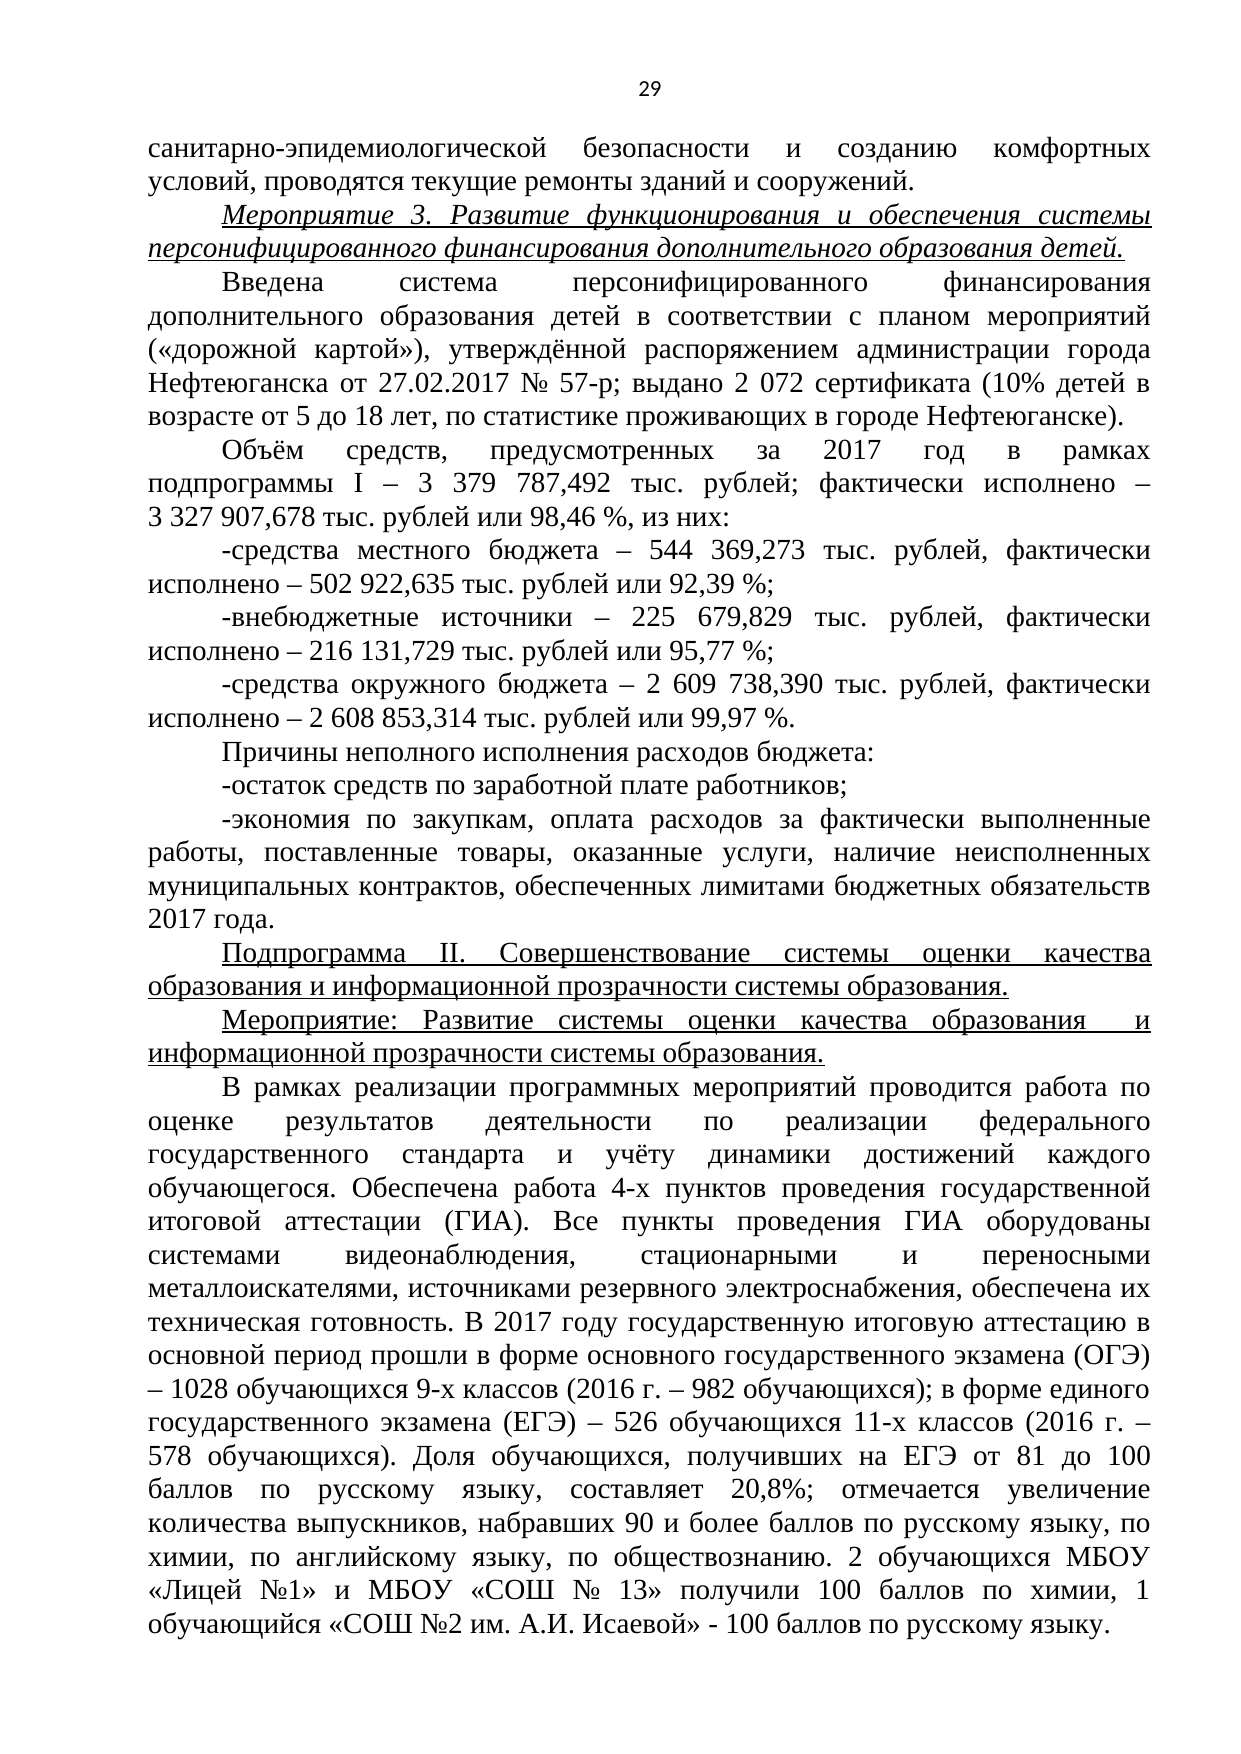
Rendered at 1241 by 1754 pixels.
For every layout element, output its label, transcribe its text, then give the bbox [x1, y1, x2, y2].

text -остаток средств по заработной плате работников; [148, 767, 1152, 801]
text Мероприятие 3. Развитие функционирования и обеспечения системы персонифицированного финансирования дополнительного образования детей. [148, 197, 1152, 264]
text Мероприятие: Развитие системы оценки качества образования и информационной прозрачности системы образования. [148, 1002, 1152, 1069]
text -средства окружного бюджета – 2 609 738,390 тыс. рублей, фактически исполнено – 2 608 853,314 тыс. рублей или 99,97 %. [148, 667, 1152, 734]
text -внебюджетные источники – 225 679,829 тыс. рублей, фактически исполнено – 216 131,729 тыс. рублей или 95,77 %; [148, 599, 1152, 667]
text -экономия по закупкам, оплата расходов за фактически выполненные работы, поставленные товары, оказанные услуги, наличие неисполненных муниципальных контрактов, обеспеченных лимитами бюджетных обязательств 2017 года. [148, 801, 1152, 935]
text Введена система персонифицированного финансирования дополнительного образования детей в соответствии с планом мероприятий («дорожной картой»), утверждённой распоряжением администрации города Нефтеюганска от 27.02.2017 № 57-р; выдано 2 072 сертификата (10% детей в возрасте от 5 до 18 лет, по статистике проживающих в городе Нефтеюганске). [148, 264, 1152, 432]
text Объём средств, предусмотренных за 2017 год в рамках подпрограммы I – 3 379 787,492 тыс. рублей; фактически исполнено – 3 327 907,678 тыс. рублей или 98,46 %, из них: [148, 432, 1152, 532]
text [148, 130, 1152, 197]
text Причины неполного исполнения расходов бюджета: [148, 734, 1152, 767]
text -средства местного бюджета – 544 369,273 тыс. рублей, фактически исполнено – 502 922,635 тыс. рублей или 92,39 %; [148, 532, 1152, 599]
text Подпрограмма II. Совершенствование системы оценки качества образования и информационной прозрачности системы образования. [148, 935, 1152, 1002]
text В рамках реализации программных мероприятий проводится работа по оценке результатов деятельности по реализации федерального государственного стандарта и учёту динамики достижений каждого обучающегося. Обеспечена работа 4-х пунктов проведения государственной итоговой аттестации (ГИА). Все пункты проведения ГИА оборудованы системами видеонаблюдения, стационарными и переносными металлоискателями, источниками резервного электроснабжения, обеспечена их техническая готовность. В 2017 году государственную итоговую аттестацию в основной период прошли в форме основного государственного экзамена (ОГЭ) – 1028 обучающихся 9-х классов (2016 г. – 982 обучающихся); в форме единого государственного экзамена (ЕГЭ) – 526 обучающихся 11-х классов (2016 г. – 578 обучающихся). Доля обучающихся, получивших на ЕГЭ от 81 до 100 баллов по русскому языку, составляет 20,8%; отмечается увеличение количества выпускников, набравших 90 и более баллов по русскому языку, по химии, по английскому языку, по обществознанию. 2 обучающихся МБОУ «Лицей №1» и МБОУ «СОШ № 13» получили 100 баллов по химии, 1 обучающийся «СОШ №2 им. А.И. Исаевой» - 100 баллов по русскому языку. [148, 1069, 1152, 1639]
